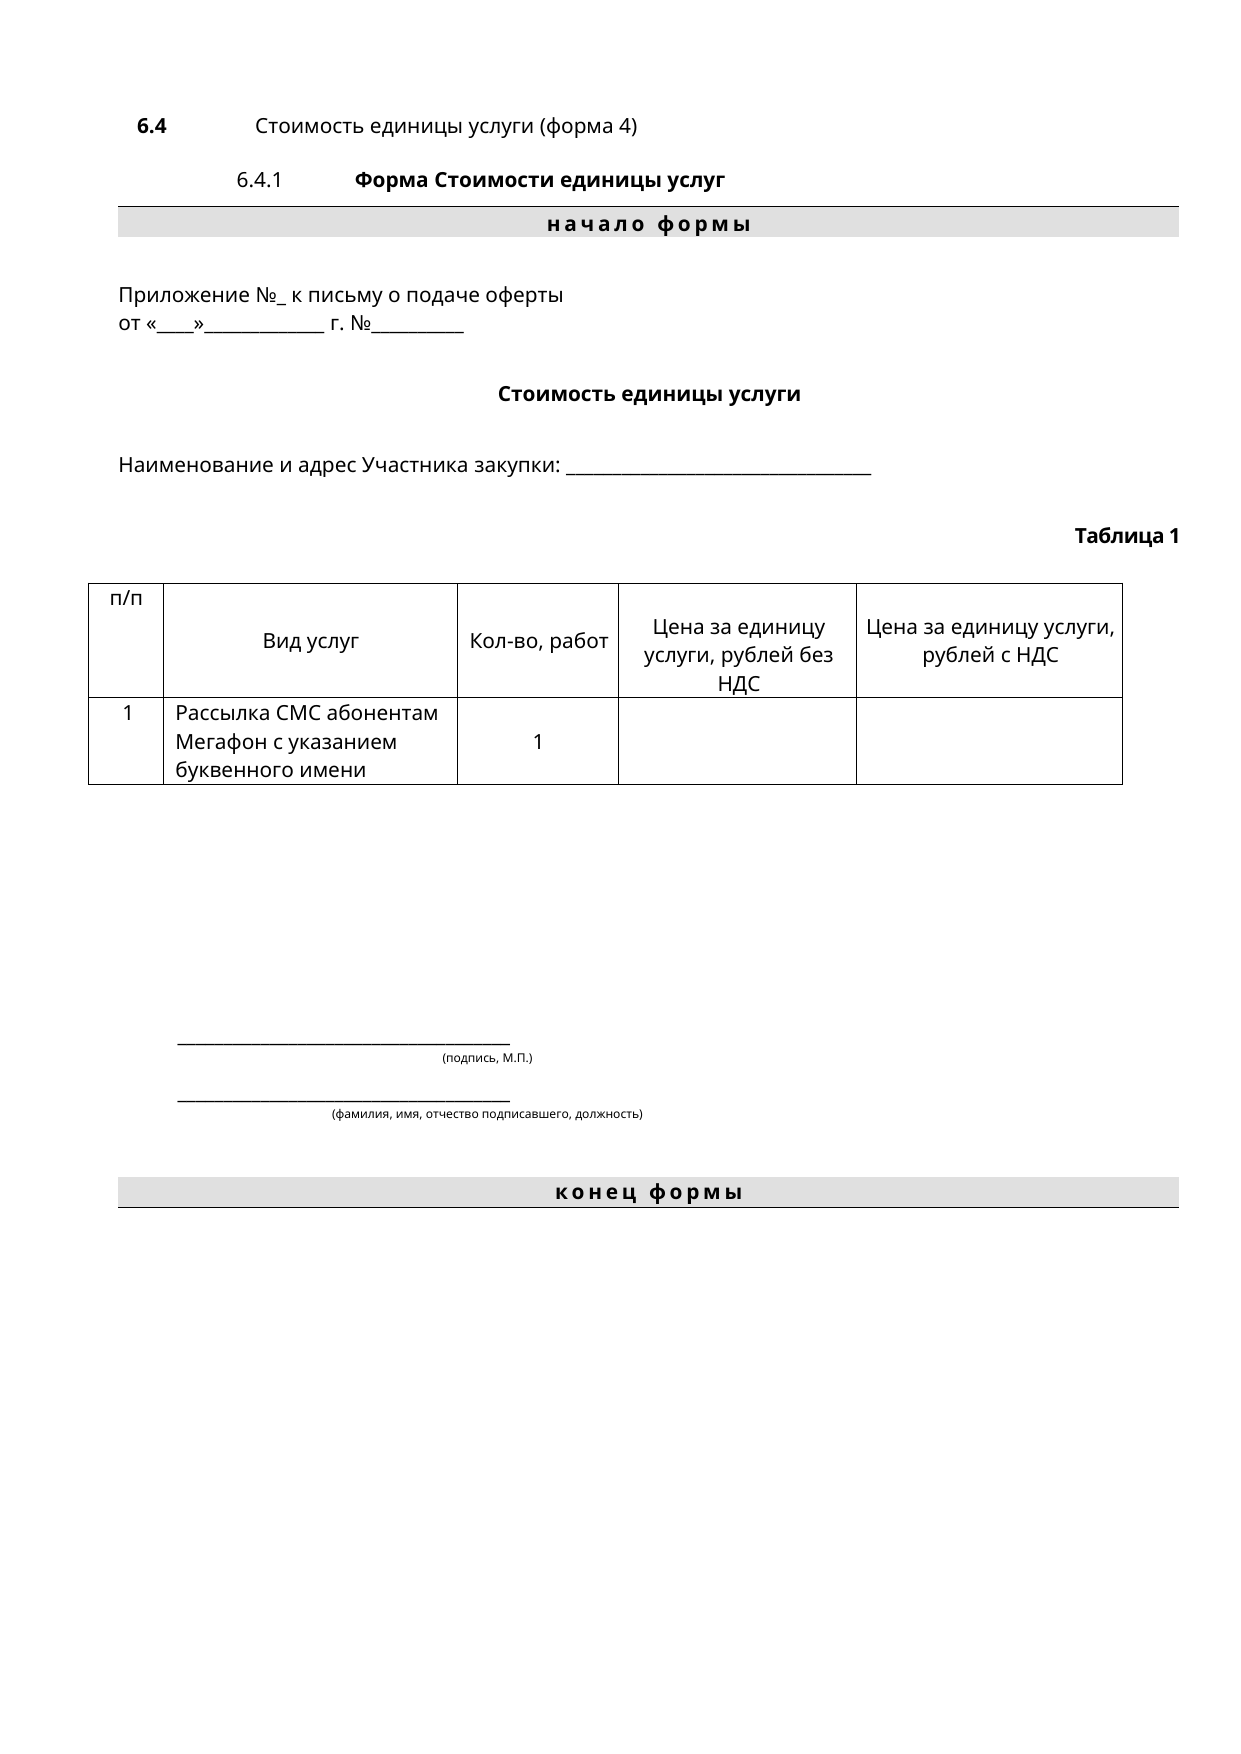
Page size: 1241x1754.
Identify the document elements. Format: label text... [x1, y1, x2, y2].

list Форма Стоимости единицы услуг [236, 165, 1181, 193]
table_cell 1 [458, 698, 618, 784]
text конец формы [118, 1177, 1179, 1207]
table_cell [619, 698, 856, 784]
table_header Вид услуг [164, 584, 457, 697]
text (подпись, М.П.) [118, 1049, 797, 1077]
text Стоимость единицы услуги [118, 379, 1181, 408]
table_cell 1 [89, 698, 163, 784]
text Таблица 1 [118, 521, 1181, 550]
text Приложение №_ к письму о подаче оферты от «____»_____________ г. №__________ [118, 280, 1181, 337]
text Наименование и адрес Участника закупки: _________________________________ [118, 450, 1181, 479]
table_header Цена за единицу услуги, рублей с НДС [857, 584, 1122, 697]
table_header п/п [89, 584, 163, 697]
table_header Цена за единицу услуги, рублей без НДС [619, 584, 856, 697]
table_cell [857, 698, 1122, 784]
table_header Кол-во, работ [458, 584, 618, 697]
text (фамилия, имя, отчество подписавшего, должность) [118, 1106, 797, 1134]
subtitle Стоимость единицы услуги (форма 4) [137, 111, 1181, 140]
text ____________________________________ [118, 1021, 1181, 1049]
text ____________________________________ [118, 1077, 1181, 1106]
table_cell Рассылка СМС абонентам Мегафон с указанием буквенного имени [164, 698, 457, 784]
text начало формы [118, 207, 1179, 237]
